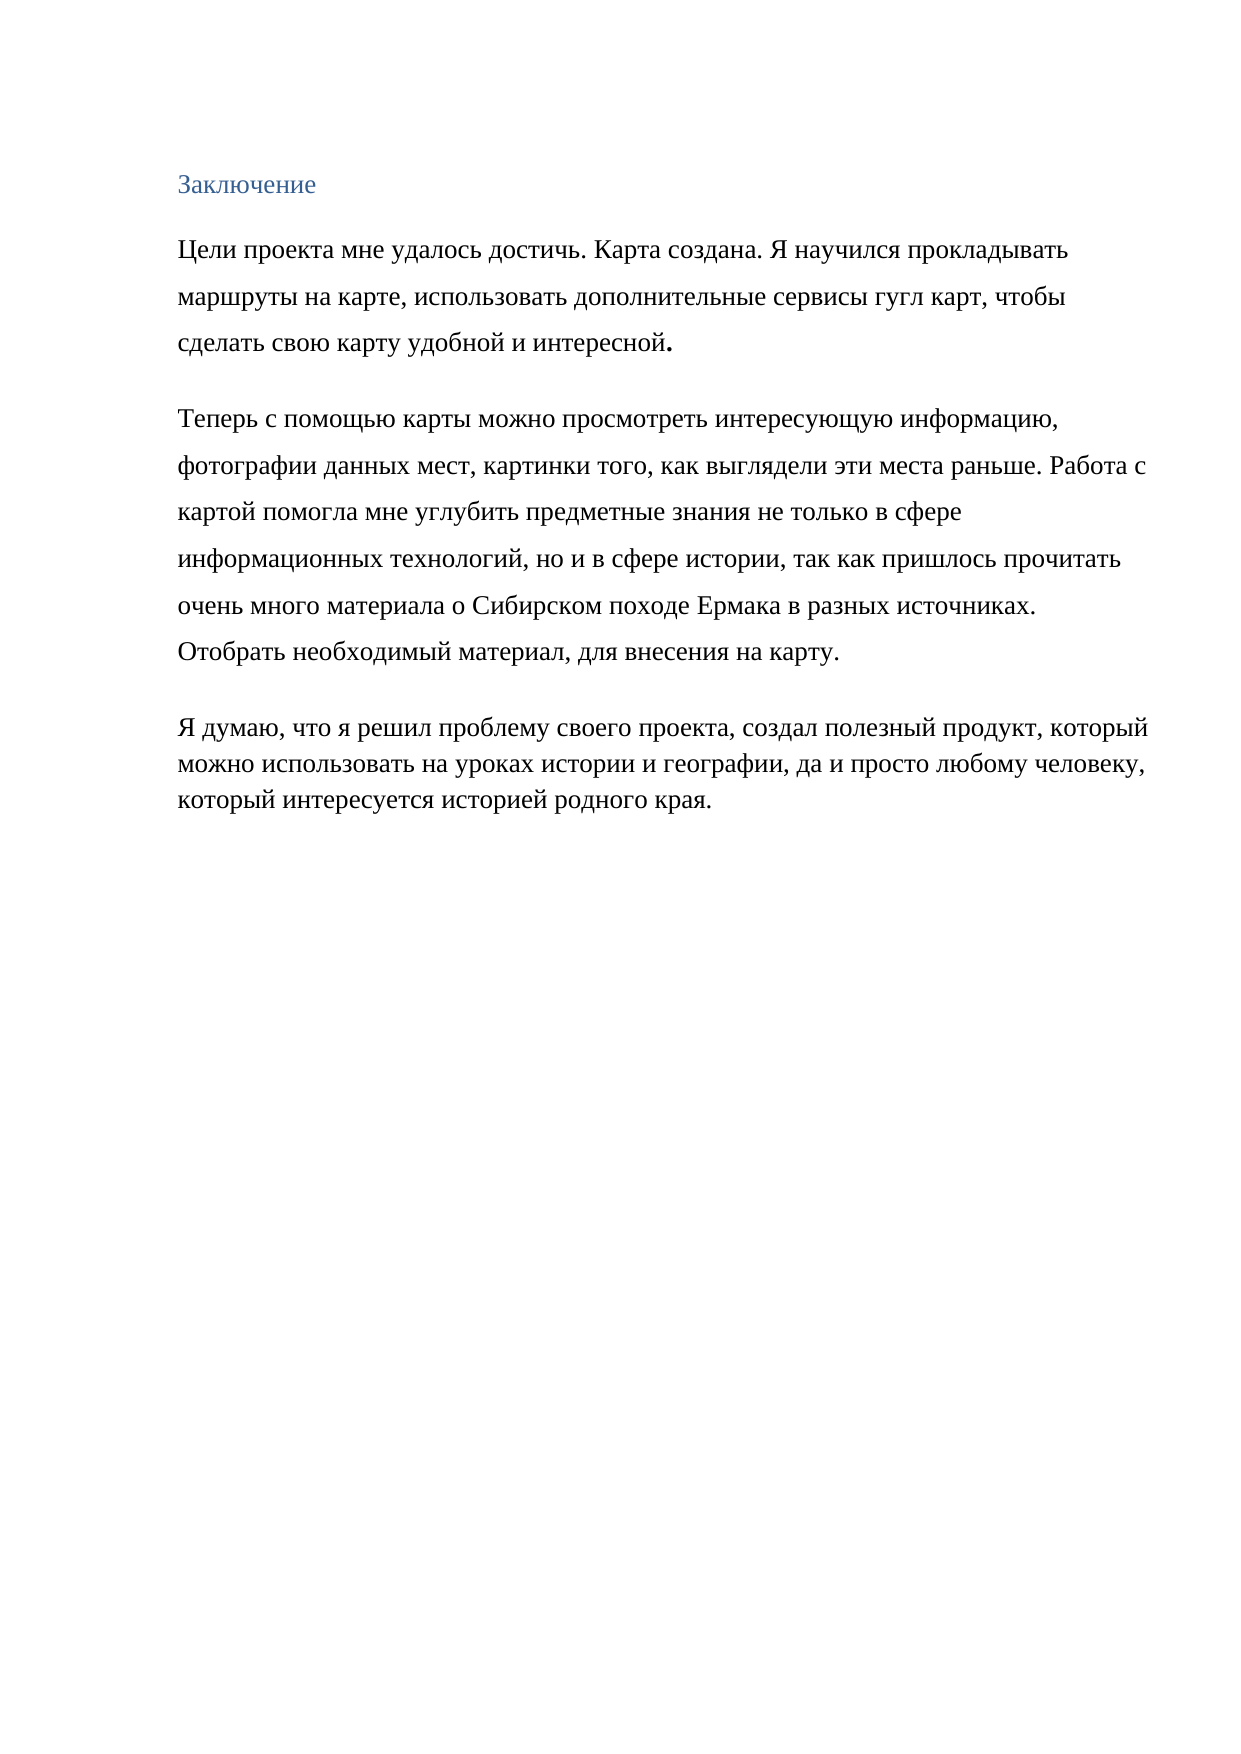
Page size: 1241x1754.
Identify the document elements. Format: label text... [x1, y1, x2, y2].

text Теперь с помощью карты можно просмотреть интересующую информацию, фотографии данных мест, картинки того, как выглядели эти места раньше. Работа с картой помогла мне углубить предметные знания не только в сфере информационных технологий, но и в сфере истории, так как пришлось прочитать очень много материала о Сибирском походе Ермака в разных источниках. Отобрать необходимый материал, для внесения на карту. [177, 402, 1152, 667]
subtitle Заключение [177, 168, 1152, 199]
text Цели проекта мне удалось достичь. Карта создана. Я научился прокладывать маршруты на карте, использовать дополнительные сервисы гугл карт, чтобы сделать свою карту удобной и интересной. [177, 233, 1152, 357]
text Я думаю, что я решил проблему своего проекта, создал полезный продукт, который можно использовать на уроках истории и географии, да и просто любому человеку, который интересуется историей родного края. [177, 711, 1152, 814]
